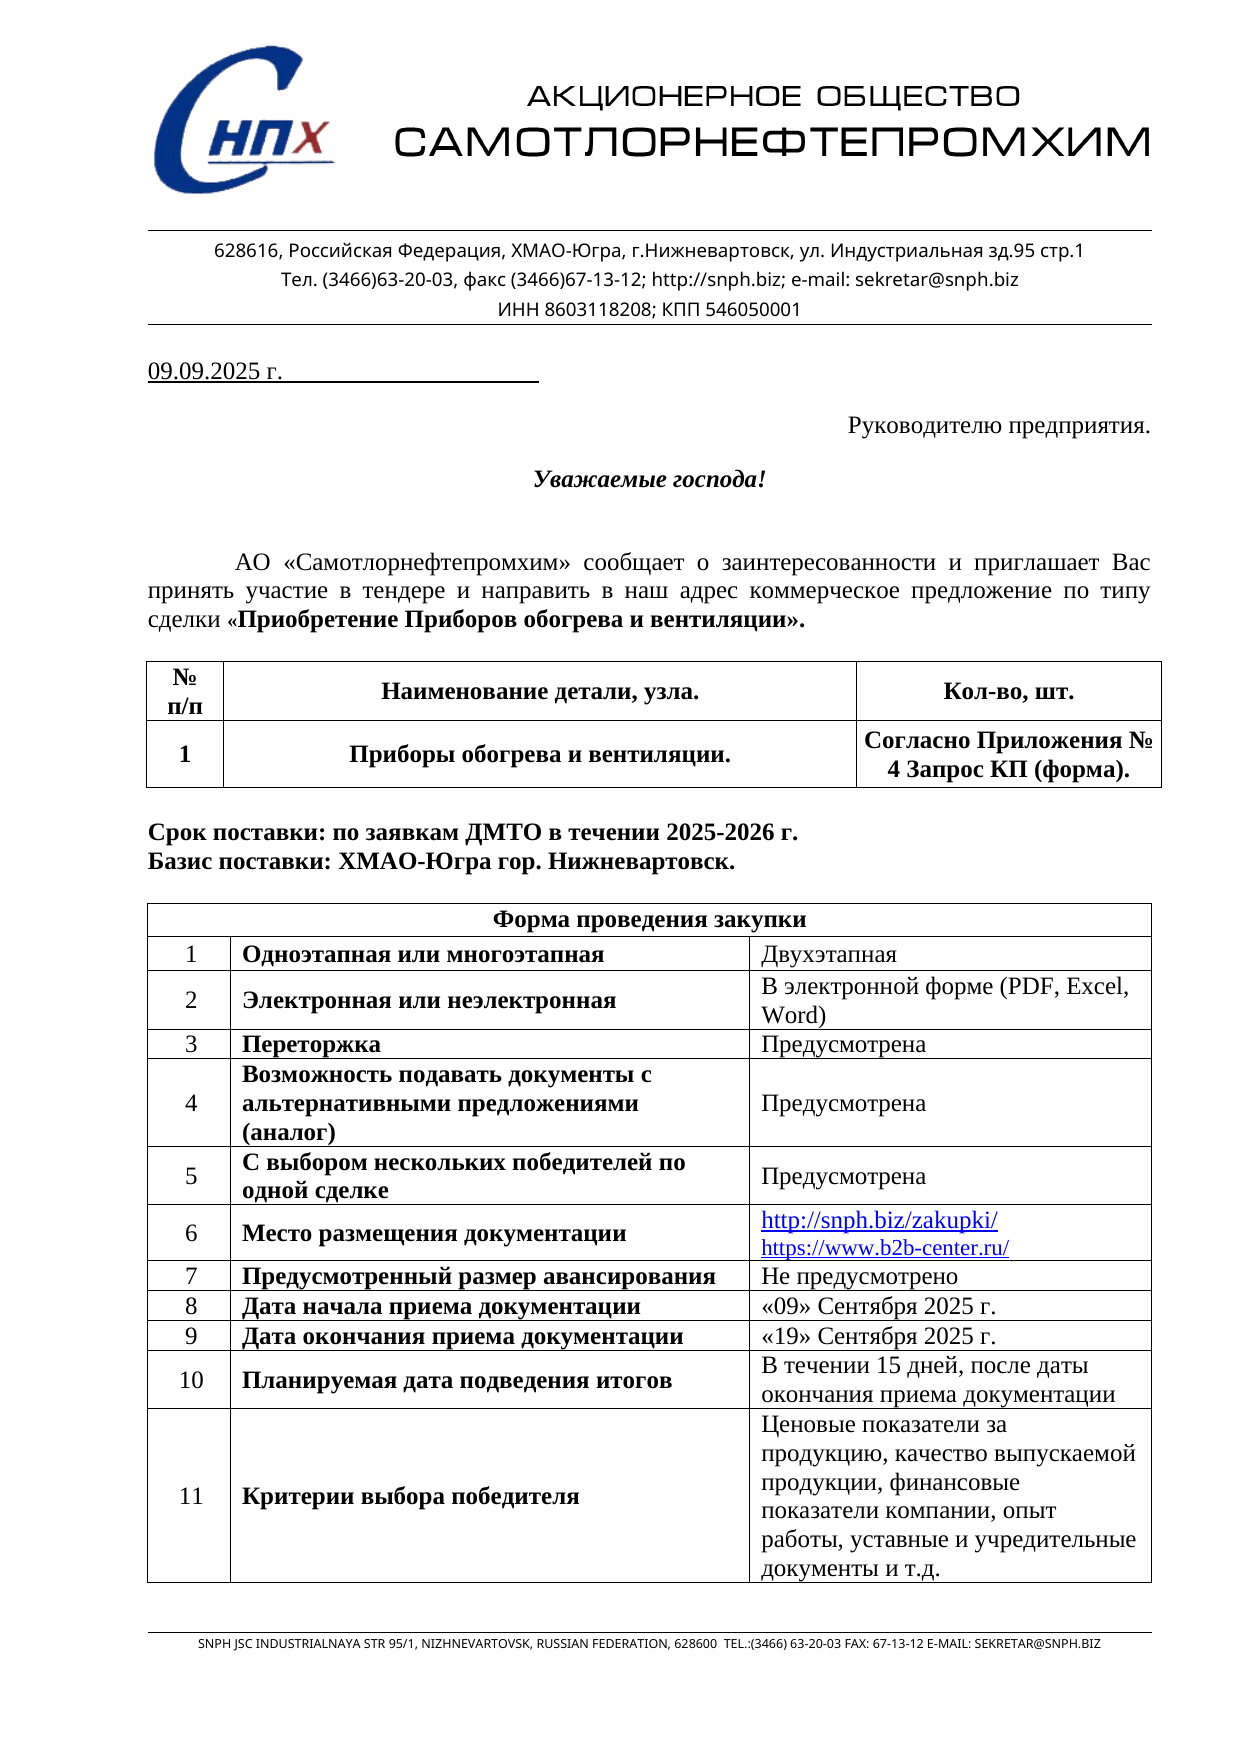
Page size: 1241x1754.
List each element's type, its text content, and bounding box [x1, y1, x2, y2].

table_cell Двухэтапная [750, 937, 1151, 970]
table_cell Предусмотрена [750, 1030, 1151, 1058]
table_cell Электронная или неэлектронная [231, 971, 749, 1028]
table_cell Согласно Приложения № 4 Запрос КП (форма). [857, 721, 1161, 787]
table_cell Приборы обогрева и вентиляции. [224, 721, 856, 787]
table_cell 1 [147, 721, 223, 787]
table_cell 5 [148, 1147, 230, 1204]
table_cell Планируемая дата подведения итогов [231, 1351, 749, 1408]
table_cell Предусмотрена [750, 1059, 1151, 1146]
table_cell Предусмотренный размер авансирования [231, 1261, 749, 1290]
text Срок поставки: по заявкам ДМТО в течении 2025-2026 г. [148, 817, 1152, 846]
table_cell Не предусмотрено [750, 1261, 1151, 1290]
picture [152, 45, 337, 196]
table_cell «19» Сентября 2025 г. [750, 1321, 1151, 1349]
text Руководителю предприятия. [148, 410, 1152, 439]
table_cell Критерии выбора победителя [231, 1409, 749, 1582]
table_cell Возможность подавать документы с альтернативными предложениями (аналог) [231, 1059, 749, 1146]
table_cell 1 [148, 937, 230, 970]
table_cell 7 [148, 1261, 230, 1290]
table_cell «09» Сентября 2025 г. [750, 1291, 1151, 1320]
text 09.09.2025 г. [148, 356, 1152, 385]
table_cell С выбором нескольких победителей по одной сделке [231, 1147, 749, 1204]
table_cell 3 [148, 1030, 230, 1058]
table_cell Дата окончания приема документации [231, 1321, 749, 1349]
table_cell 10 [148, 1351, 230, 1408]
table_cell Ценовые показатели за продукцию, качество выпускаемой продукции, финансовые показатели компании, опыт работы, уставные и учредительные документы и т.д. [750, 1409, 1151, 1582]
text АО «Самотлорнефтепромхим» сообщает о заинтересованности и приглашает Вас принять участие в тендере и направить в наш адрес коммерческое предложение по типу сделки «Приобретение Приборов обогрева и вентиляции». [148, 547, 1152, 633]
text Базис поставки: ХМАО-Югра гор. Нижневартовск. [148, 846, 1152, 874]
table_cell 6 [148, 1205, 230, 1260]
picture [387, 54, 1167, 165]
table_cell Дата начала приема документации [231, 1291, 749, 1320]
table_cell Предусмотрена [750, 1147, 1151, 1204]
table_cell 2 [148, 971, 230, 1028]
table_cell 4 [148, 1059, 230, 1146]
table_header Форма проведения закупки [148, 904, 1151, 936]
table_cell Место размещения документации [231, 1205, 749, 1260]
table_header № п/п [147, 662, 223, 719]
text Уважаемые господа! [148, 464, 1152, 493]
table_cell 8 [148, 1291, 230, 1320]
table_cell 11 [148, 1409, 230, 1582]
table_cell 9 [148, 1321, 230, 1349]
table_cell Переторжка [231, 1030, 749, 1058]
table_cell http://snph.biz/zakupki/ https://www.b2b-center.ru/ [750, 1205, 1151, 1260]
table_header Наименование детали, узла. [224, 662, 856, 719]
table_cell В электронной форме (PDF, Excel, Word) [750, 971, 1151, 1028]
table_header Кол-во, шт. [857, 662, 1161, 719]
table_cell Одноэтапная или многоэтапная [231, 937, 749, 970]
table_cell В течении 15 дней, после даты окончания приема документации [750, 1351, 1151, 1408]
